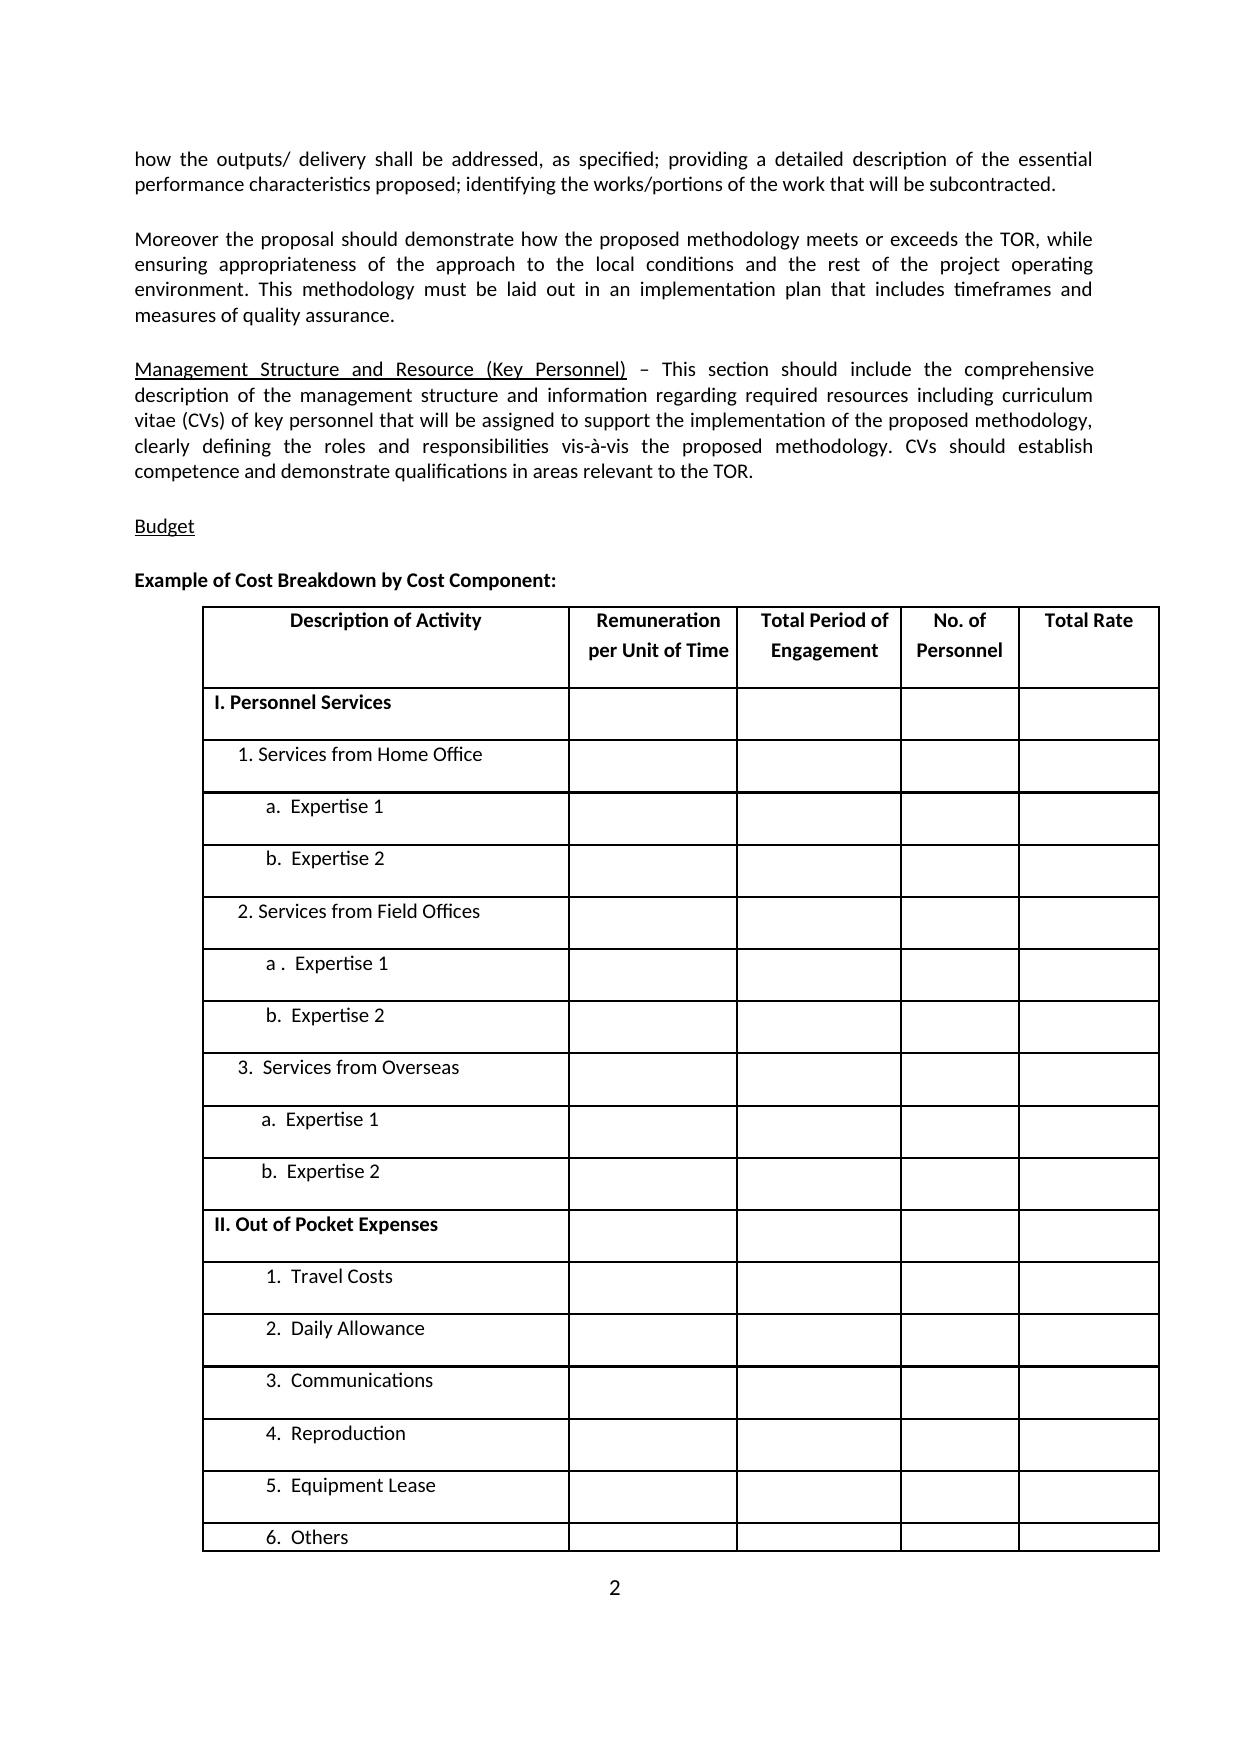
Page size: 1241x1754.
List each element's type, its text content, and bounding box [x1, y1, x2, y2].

table_cell 5. Equipment Lease [204, 1472, 568, 1522]
table_cell [1020, 1002, 1158, 1052]
table_cell [738, 898, 900, 948]
table_cell [570, 741, 736, 791]
table_cell [902, 1315, 1018, 1365]
table_cell [570, 1315, 736, 1365]
table_cell [738, 1107, 900, 1157]
table_cell [570, 1159, 736, 1209]
table_cell [902, 1420, 1018, 1470]
table_cell II. Out of Pocket Expenses [204, 1211, 568, 1261]
table_cell 1. Services from Home Office [204, 741, 568, 791]
table_cell [738, 1263, 900, 1313]
table_cell [902, 1472, 1018, 1522]
table_cell [738, 1002, 900, 1052]
table_cell [1020, 689, 1158, 739]
text Moreover the proposal should demonstrate how the proposed methodology meets or exceeds the TOR, while ensuring appropriateness of the approach to the local conditions and the rest of the project operating environment. This methodology must be laid out in an implementation plan that includes timeframes and measures of quality assurance. [134, 226, 1095, 327]
table_cell 2. Daily Allowance [204, 1315, 568, 1365]
table_cell 2. Services from Field Offices [204, 898, 568, 948]
table_cell [738, 1368, 900, 1418]
text Management Structure and Resource (Key Personnel) – This section should include the comprehensive description of the management structure and information regarding required resources including curriculum vitae (CVs) of key personnel that will be assigned to support the implementation of the proposed methodology, clearly defining the roles and responsibilities vis-à-vis the proposed methodology. CVs should establish competence and demonstrate qualifications in areas relevant to the TOR. [134, 357, 1095, 484]
table_cell [570, 689, 736, 739]
table_cell [738, 1211, 900, 1261]
table_cell [738, 741, 900, 791]
table_cell [570, 1368, 736, 1418]
table_cell [570, 846, 736, 896]
table_cell 3. Services from Overseas [204, 1054, 568, 1104]
table_cell [738, 689, 900, 739]
table_header Description of Activity [204, 608, 568, 687]
table_cell [738, 1524, 900, 1549]
table_cell [738, 1472, 900, 1522]
table_cell 6. Others [204, 1524, 568, 1549]
table_cell 4. Reproduction [204, 1420, 568, 1470]
table_cell [738, 1054, 900, 1104]
table_cell [570, 1054, 736, 1104]
table_cell [570, 898, 736, 948]
table_cell [738, 846, 900, 896]
table_cell [902, 1524, 1018, 1549]
table_cell [570, 1211, 736, 1261]
table_cell [570, 1472, 736, 1522]
table_cell [902, 898, 1018, 948]
table_cell [1020, 1472, 1158, 1522]
table_cell [570, 1263, 736, 1313]
table_cell [570, 794, 736, 843]
table_cell a. Expertise 1 [204, 794, 568, 843]
table_cell [1020, 1107, 1158, 1157]
table_cell [1020, 1159, 1158, 1209]
table_cell [1020, 1368, 1158, 1418]
table_cell [902, 950, 1018, 1000]
table_cell [1020, 1420, 1158, 1470]
table_cell b. Expertise 2 [204, 1002, 568, 1052]
table_cell 3. Communications [204, 1368, 568, 1418]
table_cell [1020, 898, 1158, 948]
table_cell [902, 689, 1018, 739]
table_cell [570, 1524, 736, 1549]
table_header Total Period of Engagement [738, 608, 900, 687]
table_cell [1020, 1211, 1158, 1261]
table_cell a . Expertise 1 [204, 950, 568, 1000]
table_cell [902, 846, 1018, 896]
table_cell [738, 1420, 900, 1470]
table_cell [738, 1159, 900, 1209]
table_cell [570, 950, 736, 1000]
table_cell [1020, 794, 1158, 843]
table_cell [1020, 1054, 1158, 1104]
table_cell [738, 794, 900, 843]
table_cell [570, 1420, 736, 1470]
table_cell I. Personnel Services [204, 689, 568, 739]
table_cell [1020, 1524, 1158, 1549]
table_header No. of Personnel [902, 608, 1018, 687]
table_cell [902, 1263, 1018, 1313]
text Budget [134, 513, 1095, 538]
table_cell [1020, 1263, 1158, 1313]
table_cell [1020, 1315, 1158, 1365]
table_cell [570, 1107, 736, 1157]
table_cell [902, 1159, 1018, 1209]
table_cell [902, 1368, 1018, 1418]
table_cell [902, 741, 1018, 791]
table_cell [738, 950, 900, 1000]
table_cell [1020, 846, 1158, 896]
table_cell [902, 1002, 1018, 1052]
table_cell 1. Travel Costs [204, 1263, 568, 1313]
table_cell a. Expertise 1 [204, 1107, 568, 1157]
table_cell [1020, 950, 1158, 1000]
list Example of Cost Breakdown by Cost Component: [134, 567, 1095, 593]
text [134, 146, 1095, 197]
table_cell [738, 1315, 900, 1365]
table_cell [1020, 741, 1158, 791]
table_cell [902, 1054, 1018, 1104]
table_header Total Rate [1020, 608, 1158, 687]
table_cell [902, 1211, 1018, 1261]
table_cell b. Expertise 2 [204, 1159, 568, 1209]
table_cell [570, 1002, 736, 1052]
table_header Remuneration per Unit of Time [570, 608, 736, 687]
table_cell b. Expertise 2 [204, 846, 568, 896]
table_cell [902, 1107, 1018, 1157]
table_cell [902, 794, 1018, 843]
